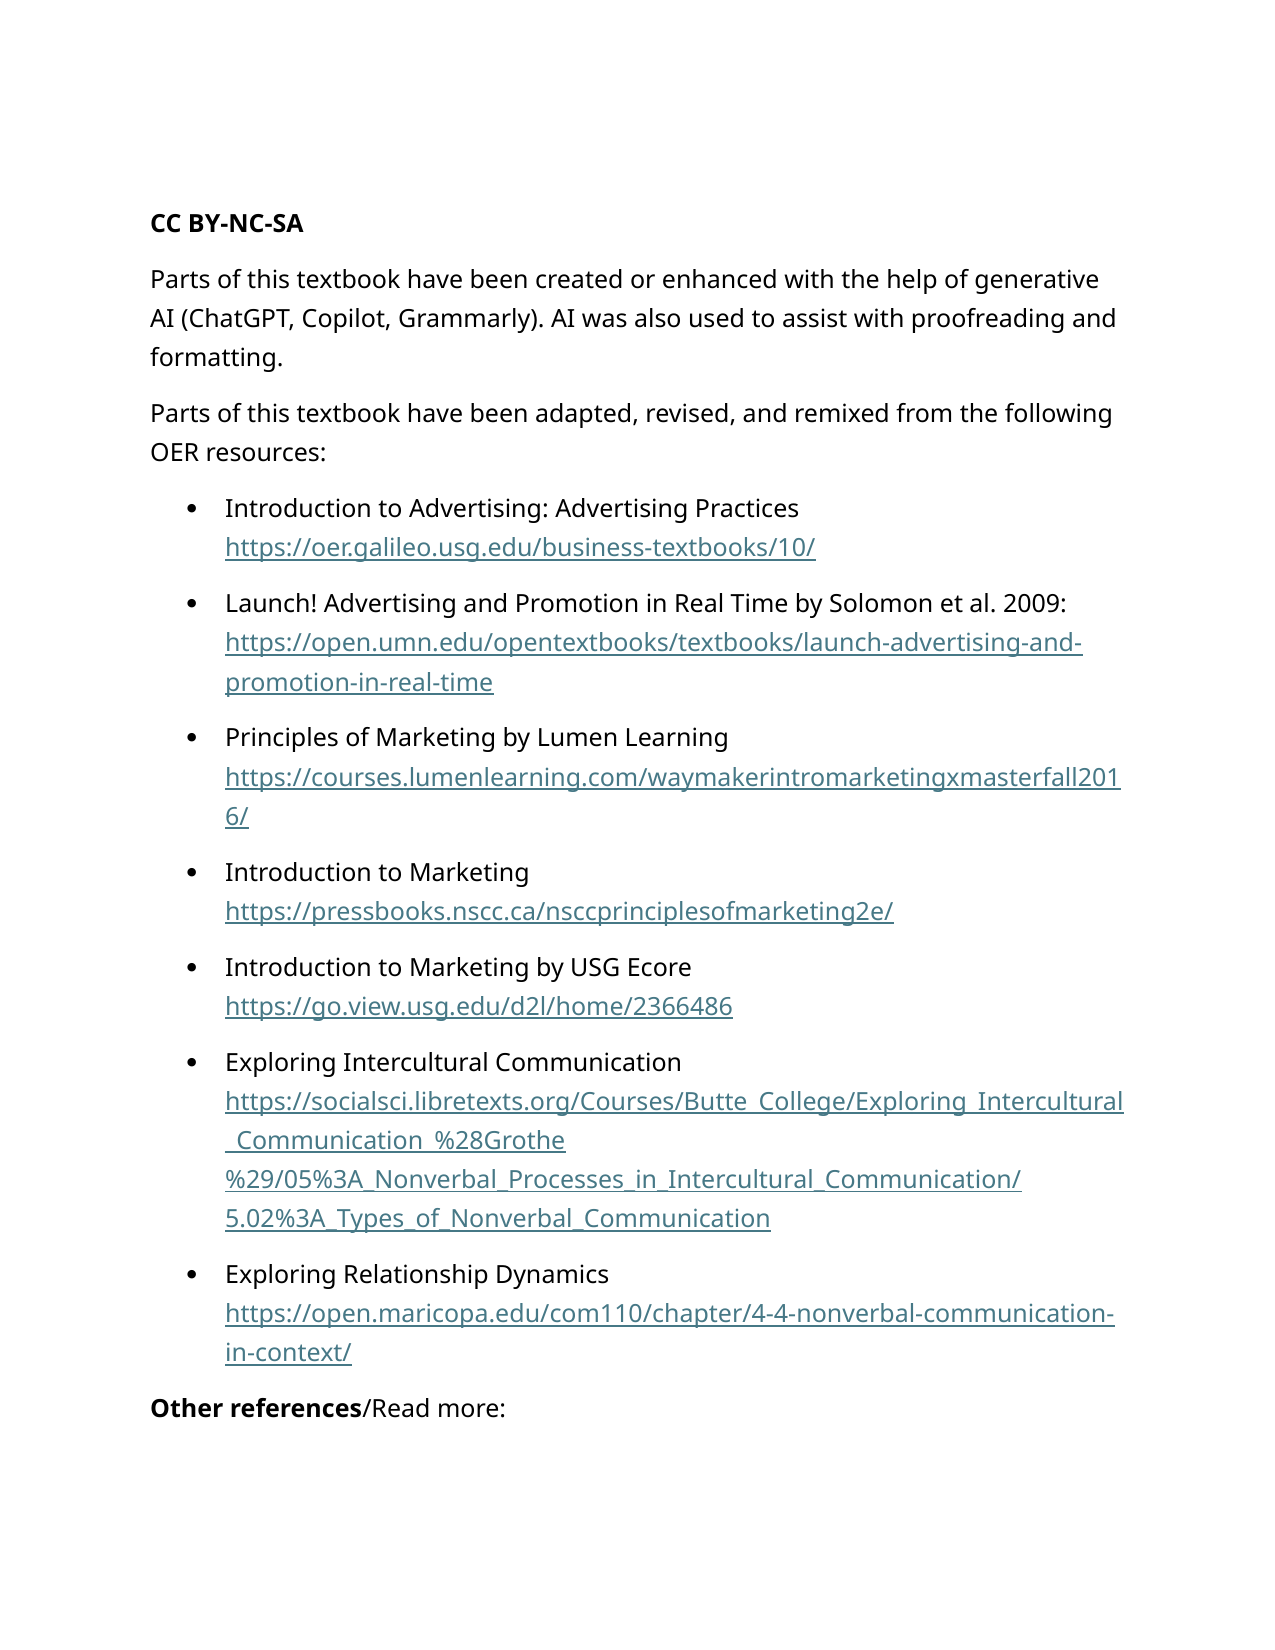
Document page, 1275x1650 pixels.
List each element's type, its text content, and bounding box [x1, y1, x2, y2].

text Parts of this textbook have been adapted, revised, and remixed from the following OER resources: [150, 396, 1125, 469]
list Launch! Advertising and Promotion in Real Time by Solomon et al. 2009: https://open.umn.edu/opentextbooks/textbooks/launch-advertising-and-promotion-in-real-time [187, 586, 1125, 698]
list Principles of Marketing by Lumen Learning https://courses.lumenlearning.com/waymakerintromarketingxmasterfall2016/ [187, 720, 1125, 832]
list Introduction to Marketing https://pressbooks.nscc.ca/nsccprinciplesofmarketing2e/ [187, 854, 1125, 927]
list Introduction to Advertising: Advertising Practices https://oer.galileo.usg.edu/business-textbooks/10/ [187, 491, 1125, 564]
text CC BY-NC-SA [150, 206, 1125, 240]
text Parts of this textbook have been created or enhanced with the help of generative AI (ChatGPT, Copilot, Grammarly). AI was also used to assist with proofreading and formatting. [150, 262, 1125, 374]
list Exploring Intercultural Communication https://socialsci.libretexts.org/Courses/Butte_College/Exploring_Intercultural_Communication_%28Grothe%29/05%3A_Nonverbal_Processes_in_Intercultural_Communication/5.02%3A_Types_of_Nonverbal_Communication [187, 1044, 1125, 1235]
text Other references/Read more: [150, 1391, 1125, 1425]
list Exploring Relationship Dynamics https://open.maricopa.edu/com110/chapter/4-4-nonverbal-communication-in-context/ [187, 1257, 1125, 1369]
list Introduction to Marketing by USG Ecore https://go.view.usg.edu/d2l/home/2366486 [187, 949, 1125, 1022]
